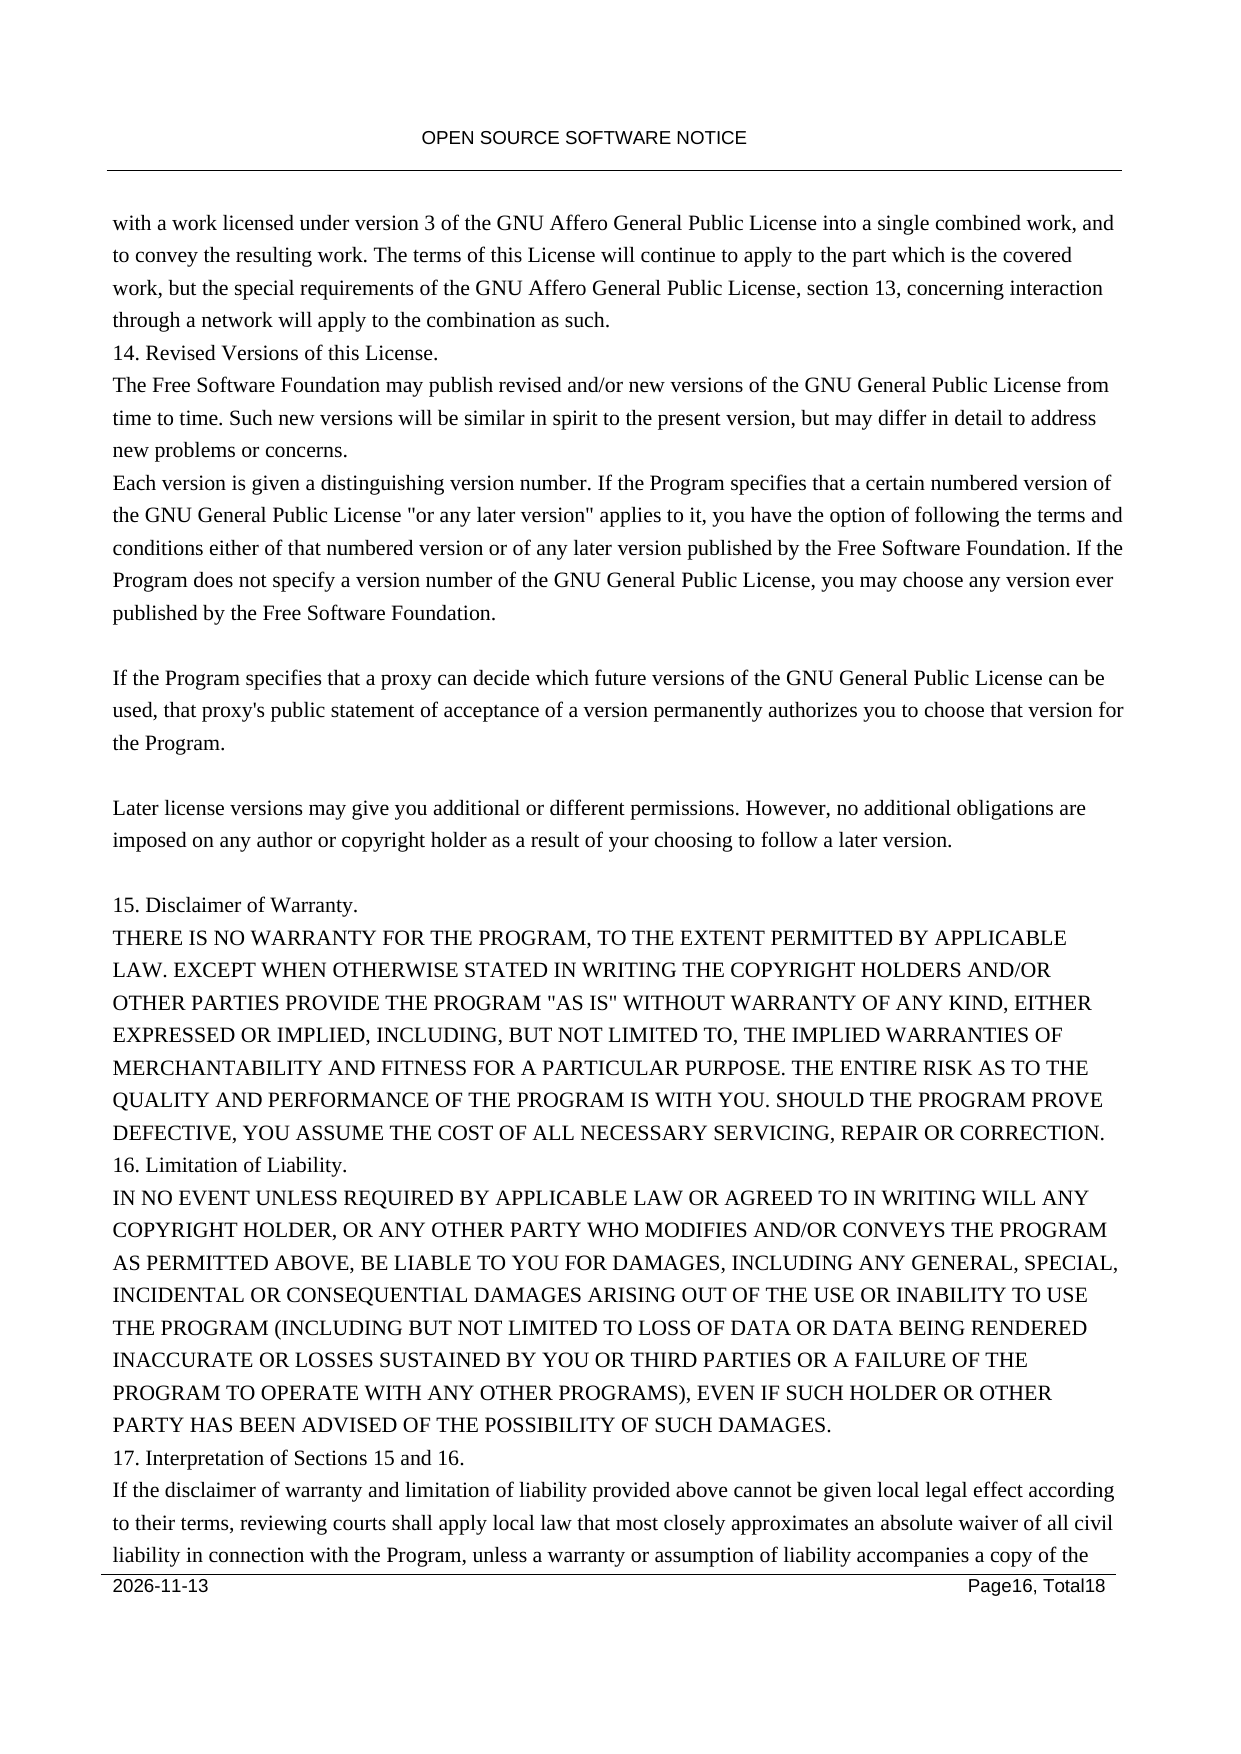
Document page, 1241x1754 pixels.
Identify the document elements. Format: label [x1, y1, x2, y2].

text [112, 206, 1128, 1571]
